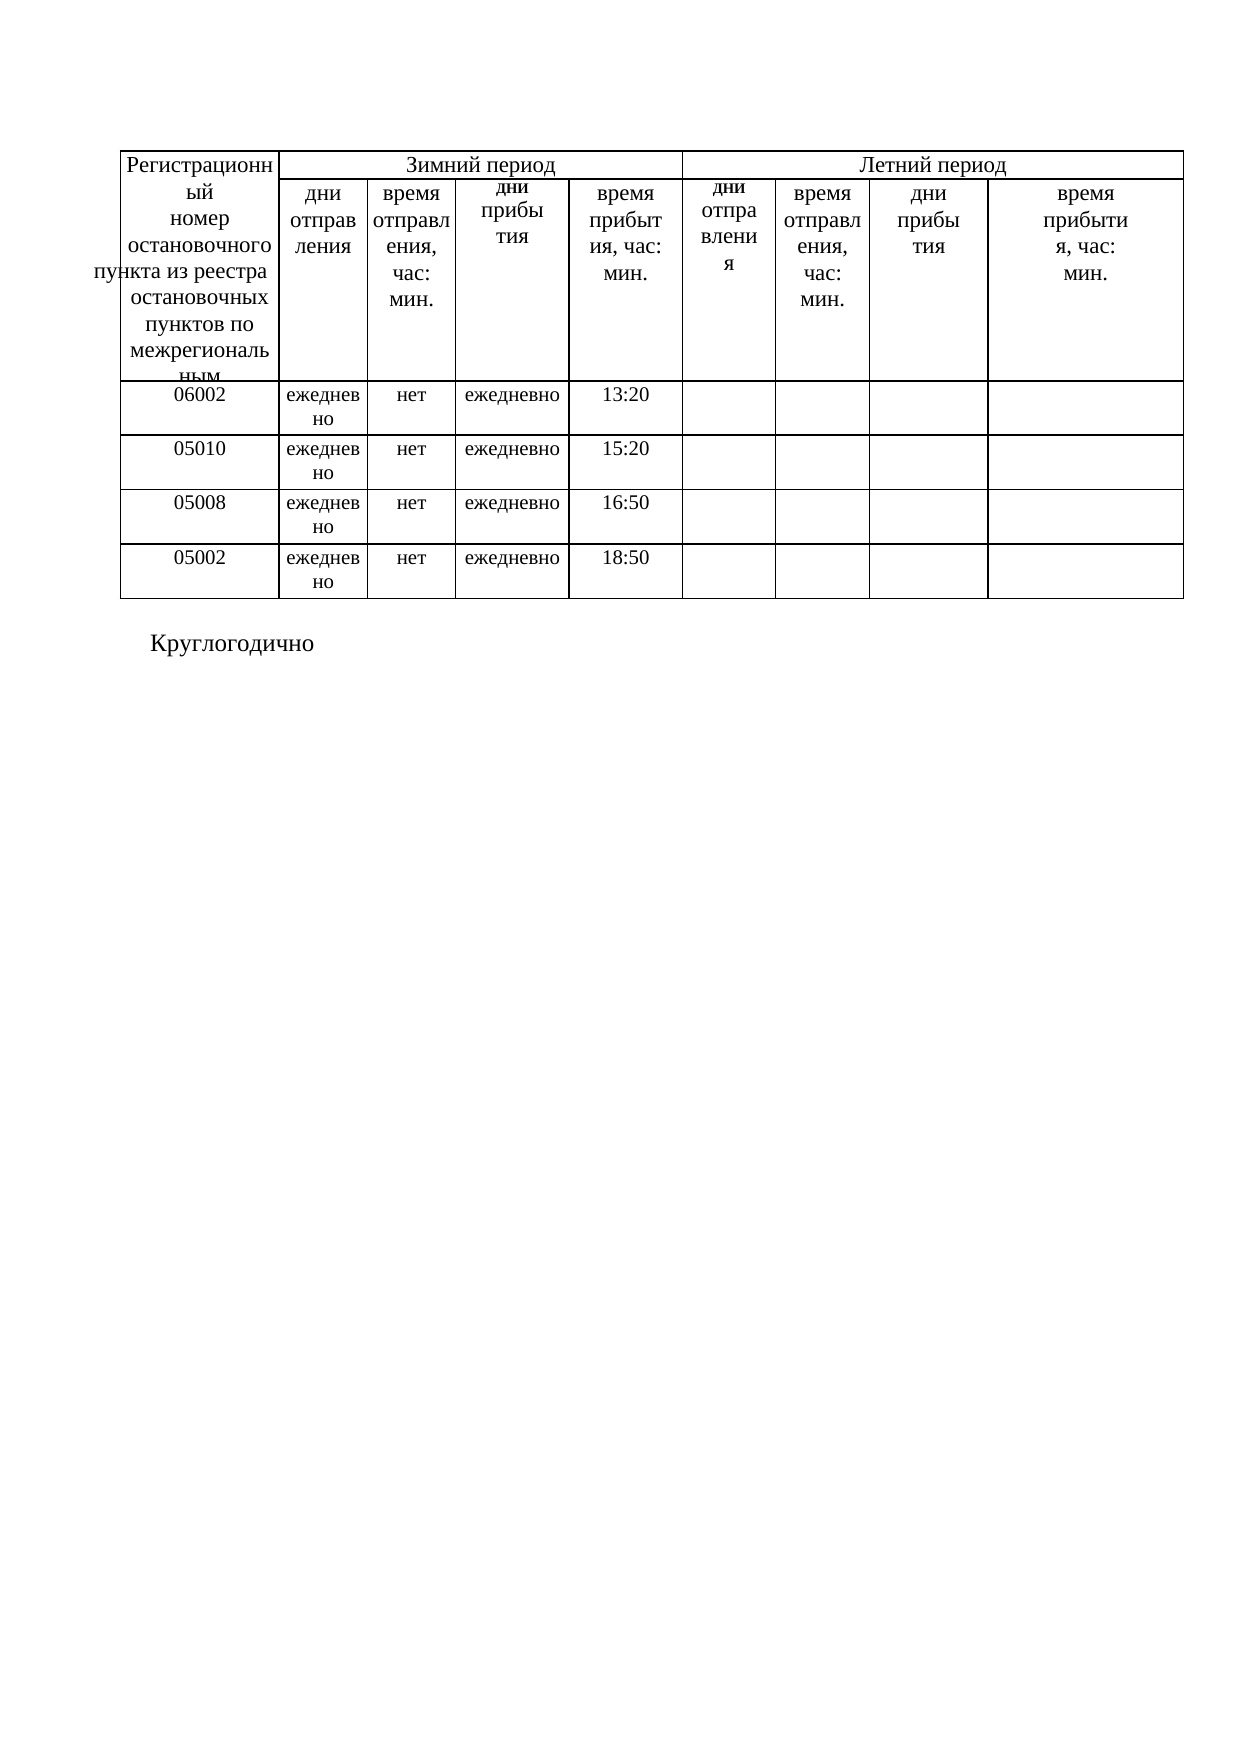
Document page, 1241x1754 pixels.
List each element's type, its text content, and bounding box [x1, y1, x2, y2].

table_cell ДНИ прибы тия [456, 180, 568, 380]
table_cell 05008 [121, 490, 278, 543]
table_header Регистрационный номер остановочного пункта из реестра остановочных пунктов по межрегиональным маршрутам регулярных перевозок [121, 152, 278, 380]
table_cell [989, 490, 1183, 543]
table_cell [870, 490, 987, 543]
table_cell ежедневно [280, 436, 367, 489]
table_cell [989, 545, 1183, 597]
table_cell [870, 382, 987, 434]
table_cell [989, 436, 1183, 489]
table_cell нет [368, 382, 455, 434]
table_cell 05010 [121, 436, 278, 489]
table_cell ежедневно [280, 490, 367, 543]
table_cell 05002 [121, 545, 278, 597]
table_header Летний период [683, 152, 1183, 178]
table_cell время отправл ения, час: мин. [368, 180, 455, 380]
table_cell дни отправ ления [280, 180, 367, 380]
table_cell [989, 382, 1183, 434]
table_cell [683, 382, 775, 434]
table_cell 13:20 [570, 382, 682, 434]
table_cell 15:20 [570, 436, 682, 489]
table_cell 16:50 [570, 490, 682, 543]
table_cell 18:50 [570, 545, 682, 597]
table_cell время прибыти я, час: мин. [989, 180, 1183, 380]
table_cell [683, 490, 775, 543]
text Круглогодично [150, 628, 1090, 657]
table_cell [776, 490, 869, 543]
table_cell ежедневно [456, 545, 568, 597]
table_cell нет [368, 436, 455, 489]
table_cell 06002 [121, 382, 278, 434]
table_cell [776, 545, 869, 597]
table_cell [776, 436, 869, 489]
table_cell [683, 545, 775, 597]
table_cell ежедневно [456, 490, 568, 543]
table_cell [776, 382, 869, 434]
table_cell ежедневно [456, 436, 568, 489]
table_cell дни прибы тия [870, 180, 987, 380]
table_cell время прибыт ия, час: мин. [570, 180, 682, 380]
table_cell ДНИ отпра влени я [683, 180, 775, 380]
table_cell ежедневно [280, 545, 367, 597]
table_cell нет [368, 490, 455, 543]
table_cell [870, 545, 987, 597]
table_cell время отправл ения, час: мин. [776, 180, 869, 380]
table_cell нет [368, 545, 455, 597]
table_header Зимний период [280, 152, 682, 178]
table_cell [683, 436, 775, 489]
table_cell ежедневно [280, 382, 367, 434]
table_cell ежедневно [456, 382, 568, 434]
table_cell [870, 436, 987, 489]
